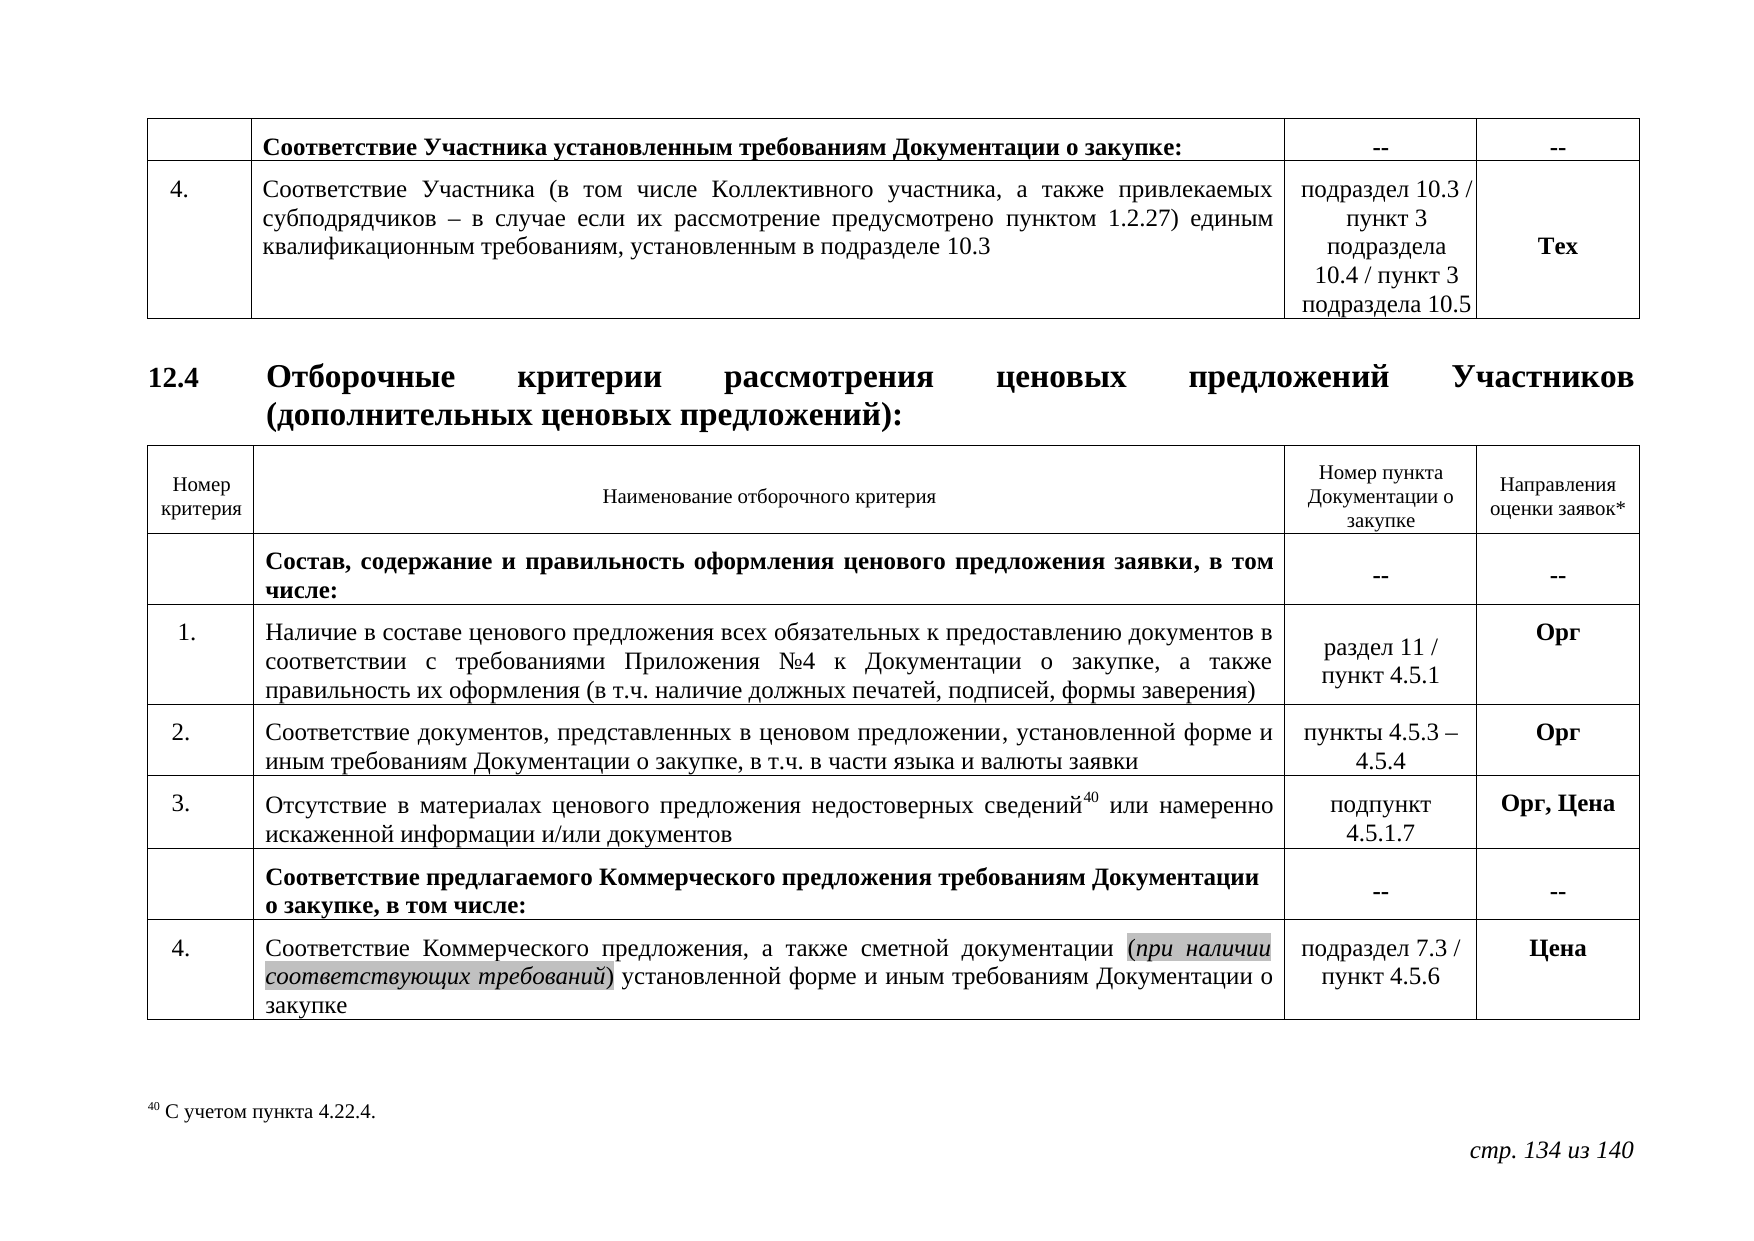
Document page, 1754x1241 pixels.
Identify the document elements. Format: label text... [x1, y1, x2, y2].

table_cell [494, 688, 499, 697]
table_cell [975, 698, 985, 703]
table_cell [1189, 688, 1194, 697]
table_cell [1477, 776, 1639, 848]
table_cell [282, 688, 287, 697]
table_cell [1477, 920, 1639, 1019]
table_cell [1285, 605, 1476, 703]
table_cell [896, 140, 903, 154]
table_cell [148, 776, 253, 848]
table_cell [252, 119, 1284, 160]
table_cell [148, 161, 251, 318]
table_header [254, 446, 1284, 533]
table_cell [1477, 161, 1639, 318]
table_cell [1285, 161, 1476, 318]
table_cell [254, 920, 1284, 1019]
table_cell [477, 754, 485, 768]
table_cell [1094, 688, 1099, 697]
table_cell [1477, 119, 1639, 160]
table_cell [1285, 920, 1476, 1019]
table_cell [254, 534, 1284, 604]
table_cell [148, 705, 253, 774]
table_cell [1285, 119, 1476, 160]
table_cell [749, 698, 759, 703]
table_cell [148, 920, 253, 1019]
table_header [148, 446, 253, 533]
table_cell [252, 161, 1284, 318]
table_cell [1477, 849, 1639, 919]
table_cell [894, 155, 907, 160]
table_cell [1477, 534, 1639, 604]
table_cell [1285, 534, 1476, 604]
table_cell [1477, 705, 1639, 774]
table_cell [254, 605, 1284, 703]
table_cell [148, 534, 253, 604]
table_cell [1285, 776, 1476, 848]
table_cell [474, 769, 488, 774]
subtitle Отборочные критерии рассмотрения ценовых предложений Участников (дополнительных ценовых предложений): [148, 356, 1636, 433]
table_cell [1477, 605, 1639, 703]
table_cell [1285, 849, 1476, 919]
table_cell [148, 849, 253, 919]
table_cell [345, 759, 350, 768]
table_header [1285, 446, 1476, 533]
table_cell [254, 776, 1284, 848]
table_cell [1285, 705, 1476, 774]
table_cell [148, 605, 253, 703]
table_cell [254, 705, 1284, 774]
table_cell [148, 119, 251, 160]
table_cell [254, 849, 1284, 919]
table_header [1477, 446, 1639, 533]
